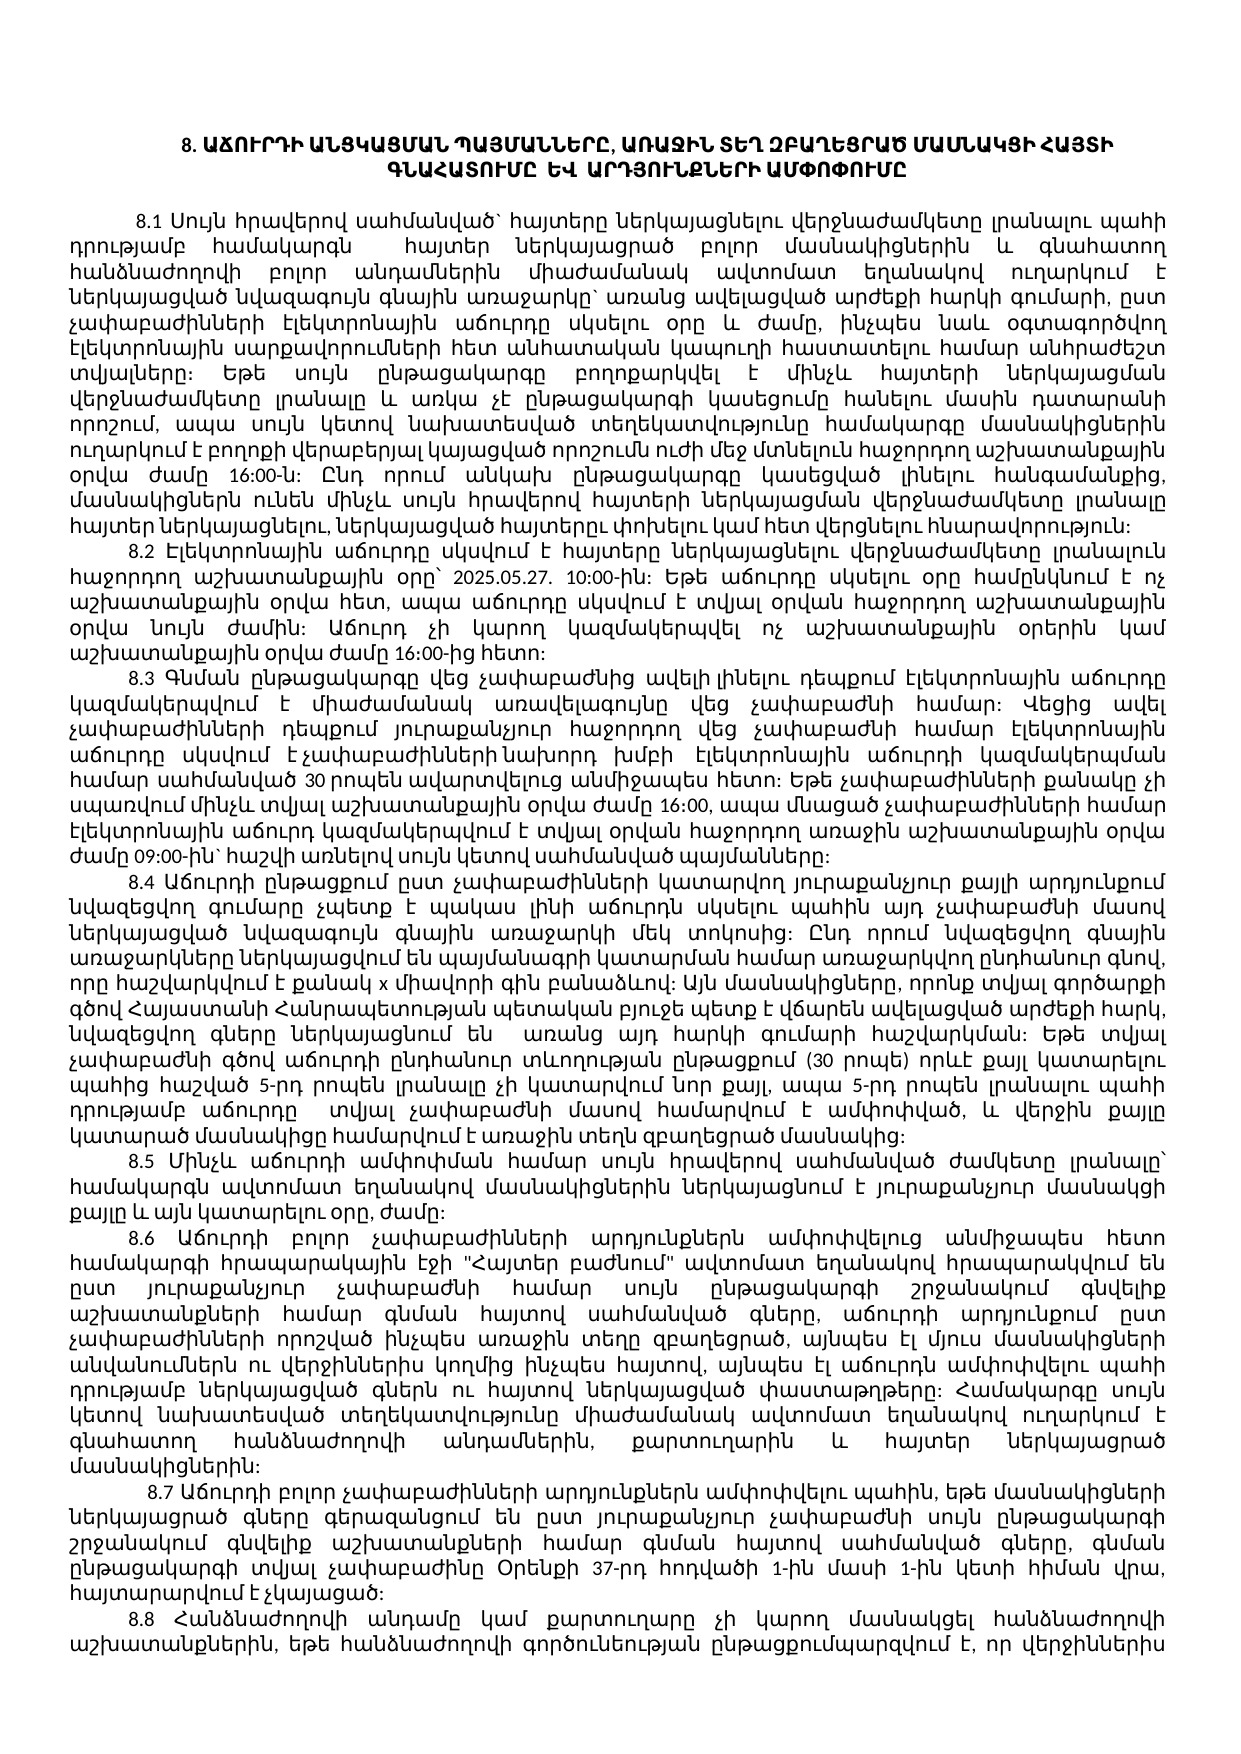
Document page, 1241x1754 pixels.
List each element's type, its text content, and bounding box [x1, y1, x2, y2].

text 8.2 Էլեկտրոնային աճուրդը սկսվում է հայտերը ներկայացնելու վերջնաժամկետը լրանալուն հաջորդող աշխատանքային օրը՝ 2025.05.27. 10:00 -ին: Եթե աճուրդը սկսելու օրը համընկնում է ոչ աշխատանքային օրվա հետ, ապա աճուրդը սկսվում է տվյալ օրվան հաջորդող աշխատանքային օրվա նույն ժամին: Աճուրդ չի կարող կազմակերպվել ոչ աշխատանքային օրերին կամ աշխատանքային օրվա ժամը 16։00-ից հետո: [69, 538, 1167, 666]
text 8.4 Աճուրդի ընթացքում ըստ չափաբաժինների կատարվող յուրաքանչյուր քայլի արդյունքում նվազեցվող գումարը չպետք է պակաս լինի աճուրդն սկսելու պահին այդ չափաբաժնի մասով ներկայացված նվազագույն գնային առաջարկի մեկ տոկոսից: Ընդ որում նվազեցվող գնային առաջարկները ներկայացվում են պայմանագրի կատարման համար առաջարկվող ընդհանուր գնով, որը հաշվարկվում է քանակ x միավորի գին բանաձևով: Այն մասնակիցները, որոնք տվյալ գործարքի գծով Հայաստանի Հանրապետության պետական բյուջե պետք է վճարեն ավելացված արժեքի հարկ, նվազեցվող գները ներկայացնում են առանց այդ հարկի գումարի հաշվարկման: Եթե տվյալ չափաբաժնի գծով աճուրդի ընդհանուր տևողության ընթացքում (30 րոպե) որևէ քայլ կատարելու պահից հաշված 5-րդ րոպեն լրանալը չի կատարվում նոր քայլ, ապա 5-րդ րոպեն լրանալու պահի դրությամբ աճուրդը տվյալ չափաբաժնի մասով համարվում է ամփոփված, և վերջին քայլը կատարած մասնակիցը համարվում է առաջին տեղն զբաղեցրած մասնակից: [69, 869, 1167, 1148]
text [69, 1606, 1167, 1657]
text 8. ԱՃՈՒՐԴԻ ԱՆՑԿԱՑՄԱՆ ՊԱՅՄԱՆՆԵՐԸ, ԱՌԱՋԻՆ ՏԵՂ ԶԲԱՂԵՑՐԱԾ ՄԱՍՆԱԿՑԻ ՀԱՅՏԻ [69, 132, 1167, 157]
text 8.6 Աճուրդի բոլոր չափաբաժինների արդյունքներն ամփոփվելուց անմիջապես հետո համակարգի հրապարակային էջի "Հայտեր բաժնում" ավտոմատ եղանակով հրապարակվում են ըստ յուրաքանչյուր չափաբաժնի համար սույն ընթացակարգի շրջանակում գնվելիք աշխատանքների համար գնման հայտով սահմանված գները, աճուրդի արդյունքում ըստ չափաբաժինների որոշված ինչպես առաջին տեղը զբաղեցրած, այնպես էլ մյուս մասնակիցների անվանումներն ու վերջիններիս կողմից ինչպես հայտով, այնպես էլ աճուրդն ամփոփվելու պահի դրությամբ ներկայացված գներն ու հայտով ներկայացված փաստաթղթերը: Համակարգը սույն կետով նախատեսված տեղեկատվությունը միաժամանակ ավտոմատ եղանակով ուղարկում է գնահատող հանձնաժողովի անդամներին, քարտուղարին և հայտեր ներկայացրած մասնակիցներին: [69, 1225, 1167, 1479]
text ԳՆԱՀԱՏՈՒՄԸ ԵՎ ԱՐԴՅՈՒՆՔՆԵՐԻ ԱՄՓՈՓՈՒՄԸ [69, 157, 1167, 183]
text 8.1 Սույն հրավերով սահմանված` հայտերը ներկայացնելու վերջնաժամկետը լրանալու պահի դրությամբ համակարգն հայտեր ներկայացրած բոլոր մասնակիցներին և գնահատող հանձնաժողովի բոլոր անդամներին միաժամանակ ավտոմատ եղանակով ուղարկում է ներկայացված նվազագույն գնային առաջարկը` առանց ավելացված արժեքի հարկի գումարի, ըստ չափաբաժինների էլեկտրոնային աճուրդը սկսելու օրը և ժամը, ինչպես նաև օգտագործվող էլեկտրոնային սարքավորումների հետ անհատական կապուղի հաստատելու համար անհրաժեշտ տվյալները։ Եթե սույն ընթացակարգը բողոքարկվել է մինչև հայտերի ներկայացման վերջնաժամկետը լրանալը և առկա չէ ընթացակարգի կասեցումը հանելու մասին դատարանի որոշում, ապա սույն կետով նախատեսված տեղեկատվությունը համակարգը մասնակիցներին ուղարկում է բողոքի վերաբերյալ կայացված որոշումն ուժի մեջ մտնելուն հաջորդող աշխատանքային օրվա ժամը 16:00-ն: Ընդ որում անկախ ընթացակարգը կասեցված լինելու հանգամանքից, մասնակիցներն ունեն մինչև սույն հրավերով հայտերի ներկայացման վերջնաժամկետը լրանալը հայտեր ներկայացնելու, ներկայացված հայտերըւ փոխելու կամ հետ վերցնելու հնարավորություն: [69, 208, 1167, 538]
text 8.3 Գնման ընթացակարգը վեց չափաբաժնից ավելի լինելու դեպքում էլեկտրոնային աճուրդը կազմակերպվում է միաժամանակ առավելագույնը վեց չափաբաժնի համար: Վեցից ավել չափաբաժինների դեպքում յուրաքանչյուր հաջորդող վեց չափաբաժնի համար էլեկտրոնային աճուրդը սկսվում է չափաբաժինների նախորդ խմբի էլեկտրոնային աճուրդի կազմակերպման համար սահմանված 30 րոպեն ավարտվելուց անմիջապես հետո: Եթե չափաբաժինների քանակը չի սպառվում մինչև տվյալ աշխատանքային օրվա ժամը 16։00, ապա մնացած չափաբաժինների համար էլեկտրոնային աճուրդ կազմակերպվում է տվյալ օրվան հաջորդող առաջին աշխատանքային օրվա ժամը 09:00-ին` հաշվի առնելով սույն կետով սահմանված պայմանները: [69, 666, 1167, 869]
text 8.5 Մինչև աճուրդի ամփոփման համար սույն հրավերով սահմանված ժամկետը լրանալը՝ համակարգն ավտոմատ եղանակով մասնակիցներին ներկայացնում է յուրաքանչյուր մասնակցի քայլը և այն կատարելու օրը, ժամը: [69, 1148, 1167, 1225]
text 8.7 Աճուրդի բոլոր չափաբաժինների արդյունքներն ամփոփվելու պահին, եթե մասնակիցների ներկայացրած գները գերազանցում են ըստ յուրաքանչյուր չափաբաժնի սույն ընթացակարգի շրջանակում գնվելիք աշխատանքների համար գնման հայտով սահմանված գները, գնման ընթացակարգի տվյալ չափաբաժինը Օրենքի 37-րդ հոդվածի 1-ին մասի 1-ին կետի հիման վրա, հայտարարվում է չկայացած: [69, 1479, 1167, 1606]
